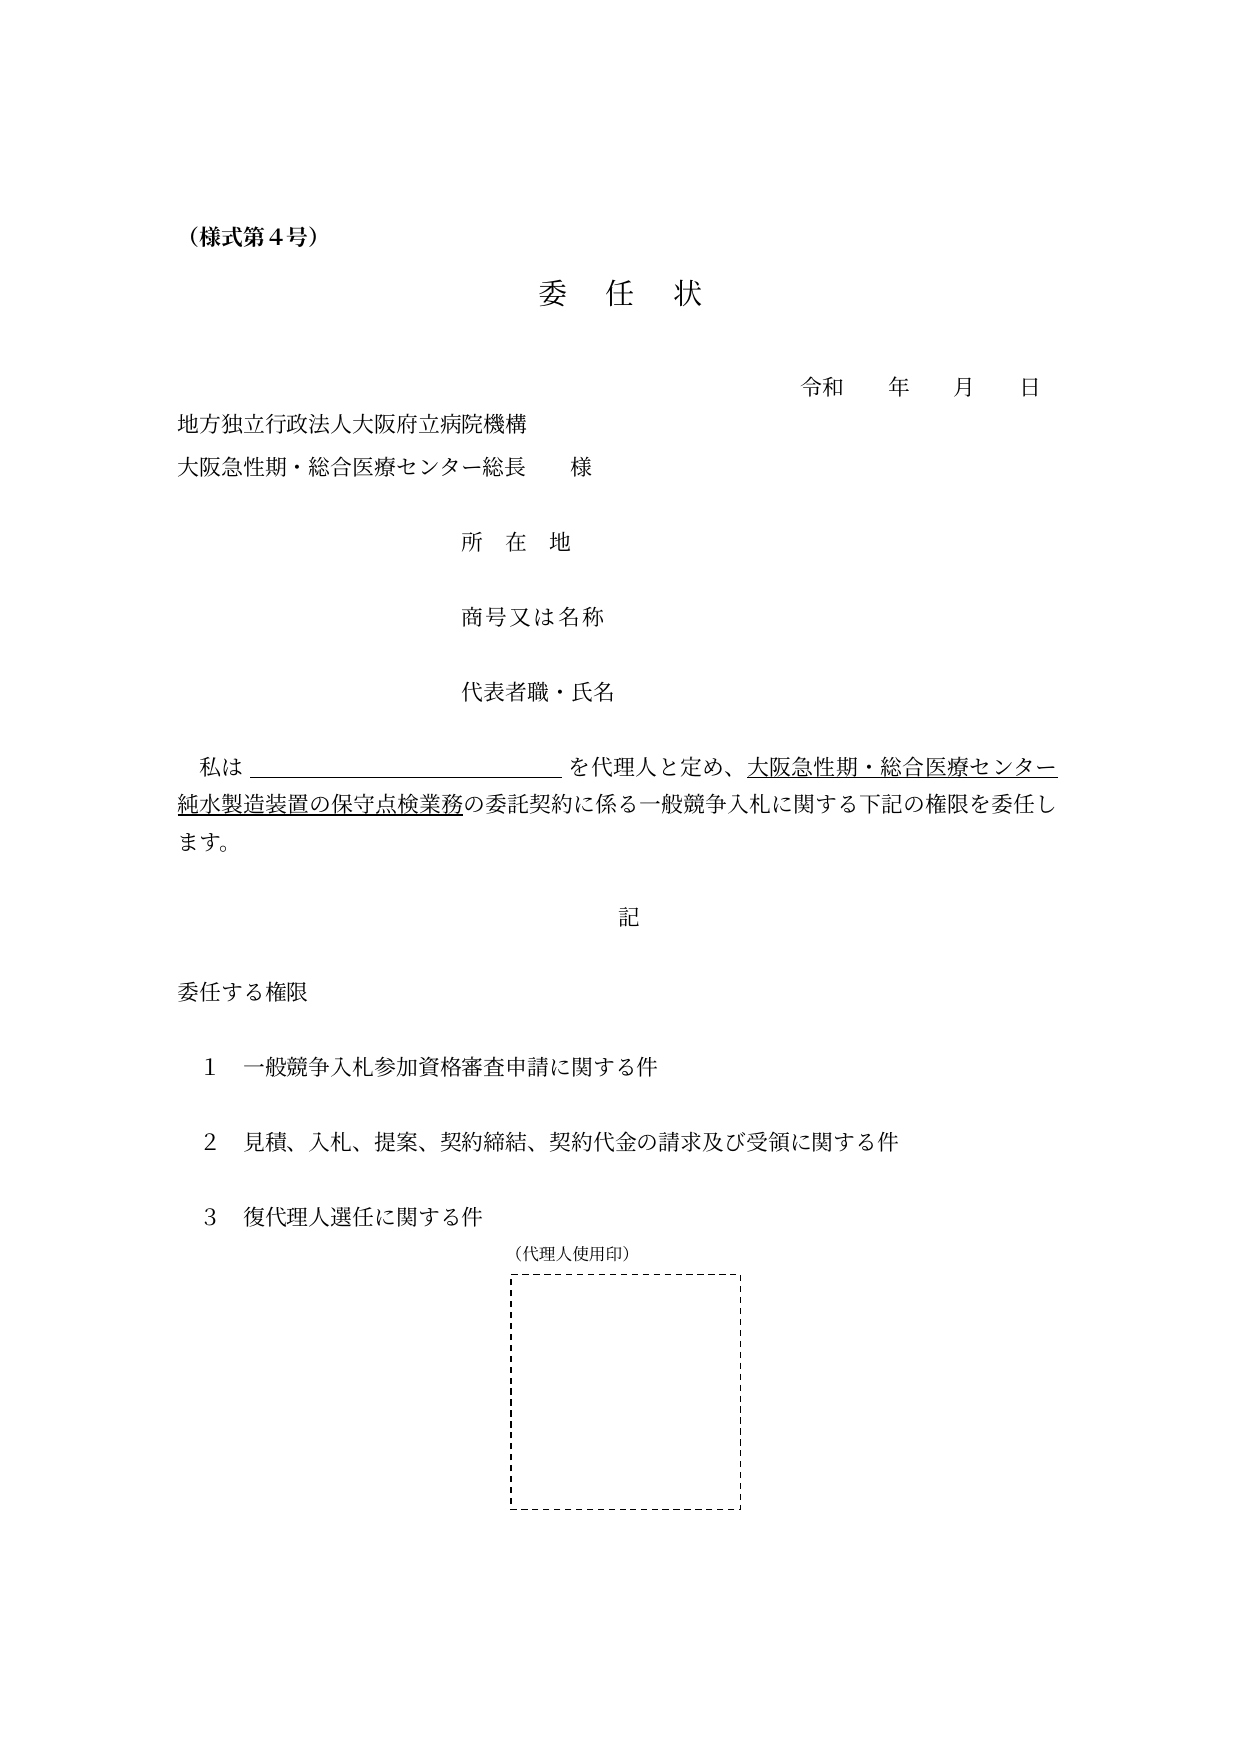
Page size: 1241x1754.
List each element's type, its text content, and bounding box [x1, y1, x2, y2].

text （様式第４号） [177, 217, 1038, 254]
text 地方独立行政法人大阪府立病院機構 [177, 404, 1063, 442]
text １ 一般競争入札参加資格審査申請に関する件 [177, 1047, 1063, 1084]
text ３ 復代理人選任に関する件 [177, 1197, 1063, 1234]
text ２ 見積、入札、提案、契約締結、契約代金の請求及び受領に関する件 [177, 1122, 1063, 1159]
text 商号又は名称 [462, 597, 1063, 634]
text 令和 年 月 日 [177, 367, 1041, 404]
text （代理人使用印） [177, 1234, 1063, 1272]
text 私は を代理人と定め、大阪急性期・総合医療センター純水製造装置の保守点検業務の委託契約に係る一般競争入札に関する下記の権限を委任します。 [177, 747, 1059, 859]
text 代表者職・氏名 [462, 672, 1063, 709]
text 大阪急性期・総合医療センター総長 様 [177, 447, 883, 484]
text 委任する権限 [177, 972, 1063, 1009]
text 委任状 [177, 254, 1063, 329]
text 所在地 [462, 522, 1063, 559]
text 記 [177, 897, 1059, 934]
